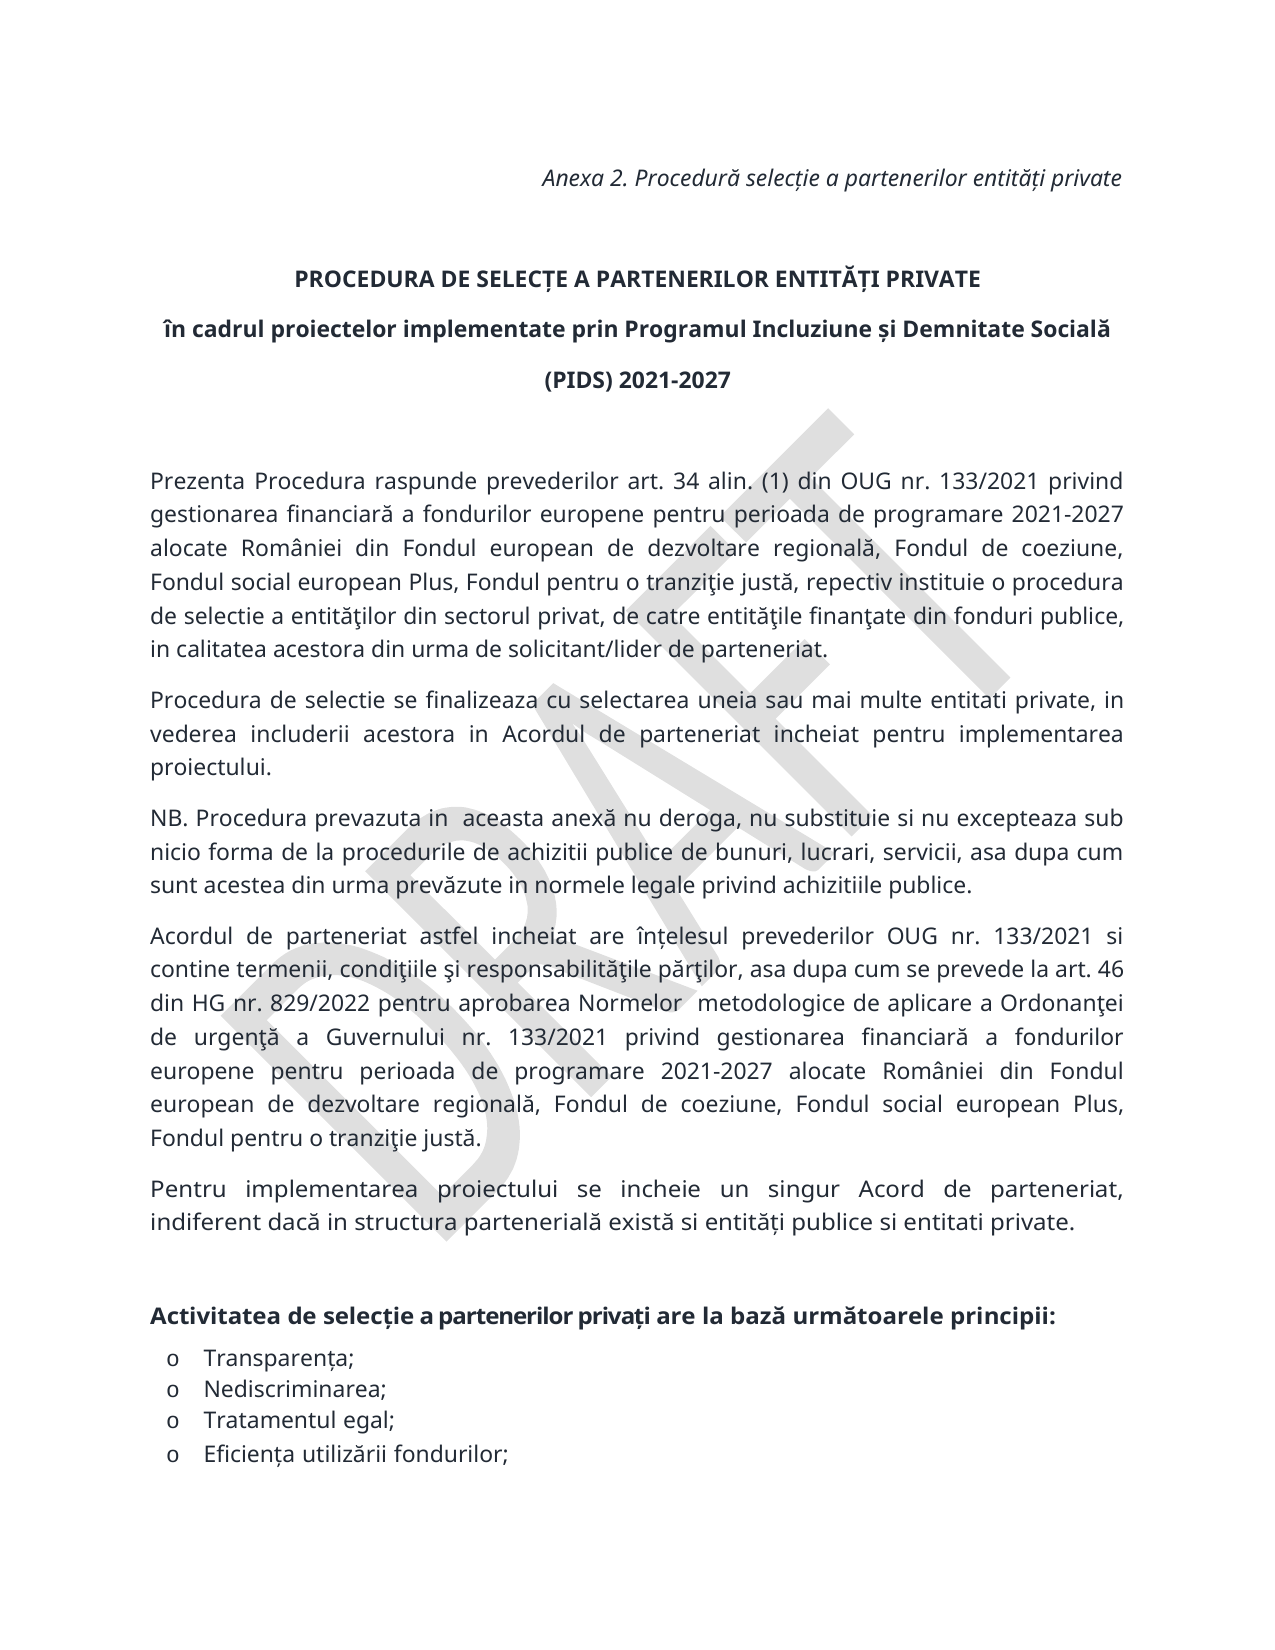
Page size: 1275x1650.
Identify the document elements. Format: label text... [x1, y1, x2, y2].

text Activitatea de selecție a partenerilor privați are la bază următoarele principii: [150, 1300, 1125, 1331]
text Pentru implementarea proiectului se incheie un singur Acord de parteneriat, indiferent dacă in structura partenerială există si entități publice si entitati private. [150, 1173, 1125, 1238]
list Eficiența utilizării fondurilor; [166, 1435, 1125, 1469]
text NB. Procedura prevazuta in aceasta anexă nu deroga, nu substituie si nu excepteaza sub nicio forma de la procedurile de achizitii publice de bunuri, lucrari, servicii, asa dupa cum sunt acestea din urma prevăzute in normele legale privind achizitiile publice. [150, 802, 1125, 901]
text Anexa 2. Procedură selecție a partenerilor entități private [150, 162, 1125, 193]
text în cadrul proiectelor implementate prin Programul Incluziune și Demnitate Socială [150, 313, 1125, 345]
text Procedura de selectie se finalizeaza cu selectarea uneia sau mai multe entitati private, in vederea includerii acestora in Acordul de parteneriat incheiat pentru implementarea proiectului. [150, 684, 1125, 783]
text (PIDS) 2021-2027 [150, 364, 1125, 395]
text Acordul de parteneriat astfel incheiat are înțelesul prevederilor OUG nr. 133/2021 si contine termenii, condiţiile şi responsabilităţile părţilor, asa dupa cum se prevede la art. 46 din HG nr. 829/2022 pentru aprobarea Normelor metodologice de aplicare a Ordonanţei de urgenţă a Guvernului nr. 133/2021 privind gestionarea financiară a fondurilor europene pentru perioada de programare 2021-2027 alocate României din Fondul european de dezvoltare regională, Fondul de coeziune, Fondul social european Plus, Fondul pentru o tranziţie justă. [150, 920, 1125, 1153]
text PROCEDURA DE SELECȚE A PARTENERILOR ENTITĂȚI PRIVATE [150, 263, 1125, 294]
text Prezenta Procedura raspunde prevederilor art. 34 alin. (1) din OUG nr. 133/2021 privind gestionarea financiară a fondurilor europene pentru perioada de programare 2021-2027 alocate României din Fondul european de dezvoltare regională, Fondul de coeziune, Fondul social european Plus, Fondul pentru o tranziţie justă, repectiv instituie o procedura de selectie a entităţilor din sectorul privat, de catre entităţile finanţate din fonduri publice, in calitatea acestora din urma de solicitant/lider de parteneriat. [150, 465, 1125, 665]
list Transparenţa; [166, 1339, 1125, 1373]
list Nediscriminarea; [166, 1373, 1125, 1404]
list Tratamentul egal; [166, 1404, 1125, 1435]
